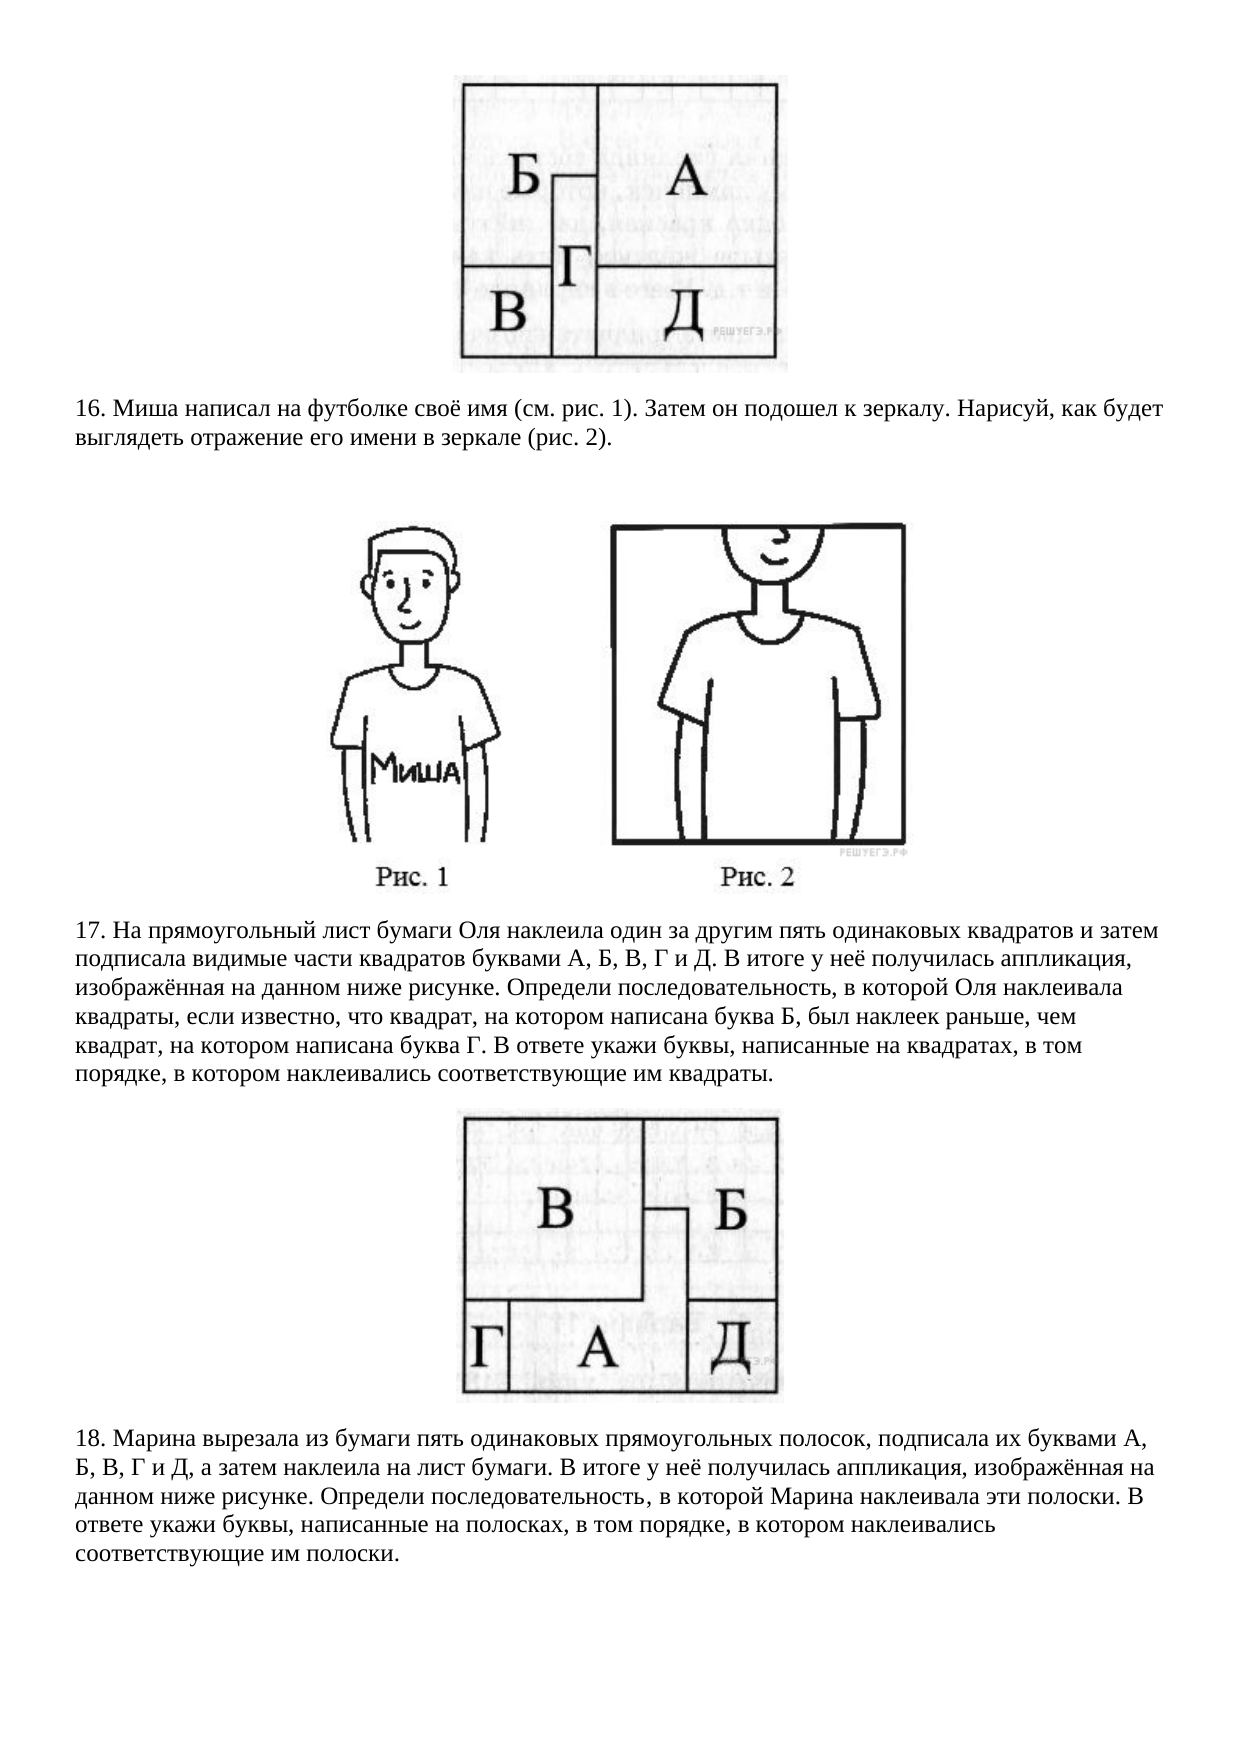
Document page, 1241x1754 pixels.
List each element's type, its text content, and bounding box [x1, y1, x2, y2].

text 18. Марина вырезала из бумаги пять одинаковых прямоугольных полосок, подписала их буквами А, Б, В, Г и Д, а затем наклеила на лист бумаги. В итоге у неё получилась аппликация, изображённая на данном ниже рисунке. Определи последовательность‚ в которой Марина наклеивала эти полоски. В ответе укажи буквы, написанные на полосках, в том порядке, в котором наклеивались соответствующие им полоски. [75, 1423, 1165, 1567]
text 16. Миша написал на футболке своё имя (см. рис. 1). Затем он подошел к зеркалу. Нарисуй, как будет выглядеть отражение его имени в зеркале (рис. 2). [75, 393, 1165, 451]
picture [456, 1108, 785, 1403]
picture [452, 75, 788, 373]
picture [326, 521, 914, 894]
text 17. На прямоугольный лист бумаги Оля наклеила один за другим пять одинаковых квадратов и затем подписала видимые части квадратов буквами А, Б, В, Г и Д. В итоге у неё получилась аппликация, изображённая на данном ниже рисунке. Определи последовательность, в которой Оля наклеивала квадраты, если известно, что квадрат, на котором написана буква Б, был наклеек раньше, чем квадрат, на котором написана буква Г. В ответе укажи буквы, написанные на квадратах, в том порядке, в котором наклеивались соответствующие им квадраты. [75, 915, 1165, 1087]
